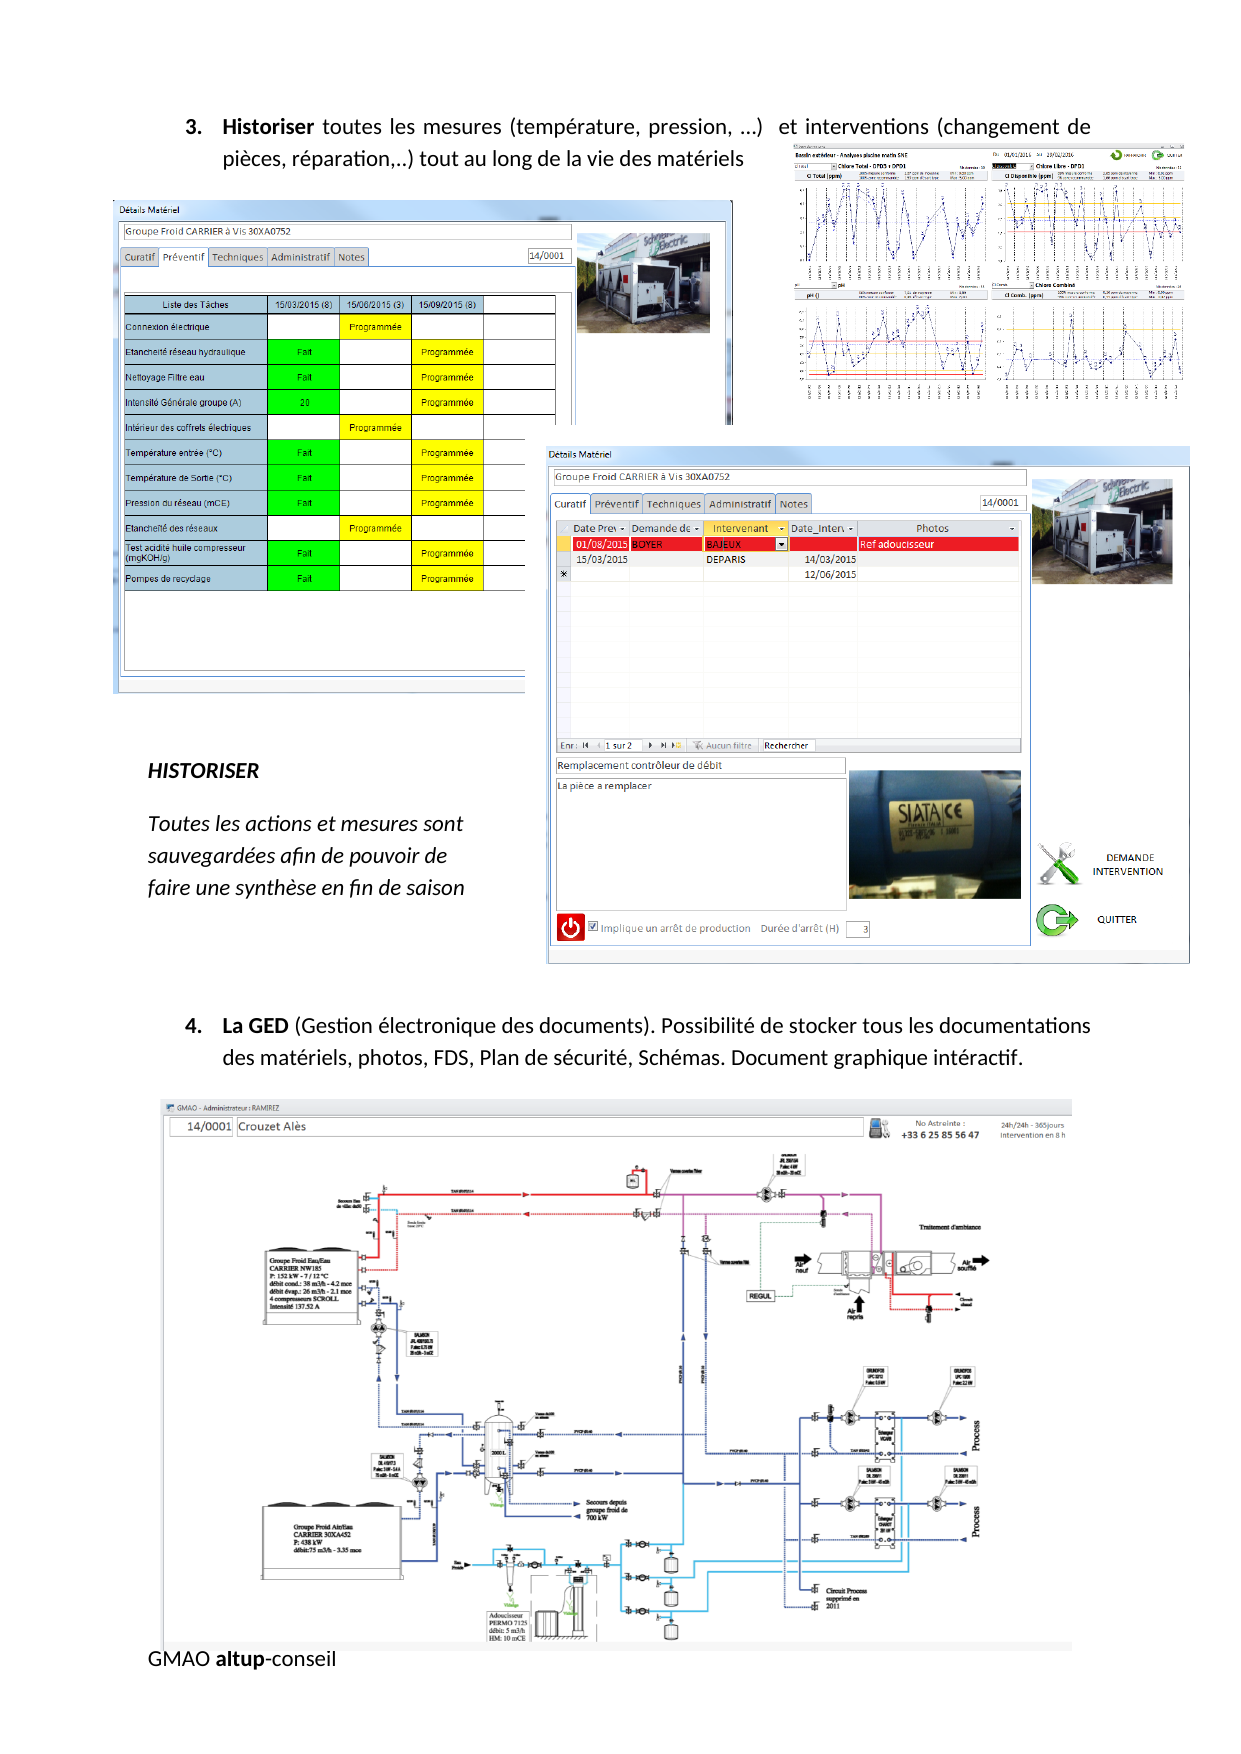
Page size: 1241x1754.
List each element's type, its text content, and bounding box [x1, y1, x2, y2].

picture [113, 200, 733, 694]
text HISTORISER [148, 756, 487, 784]
picture [793, 143, 1185, 399]
text Toutes les actions et mesures sont sauvegardées afin de pouvoir de faire une synthèse en fin de saison [148, 809, 487, 901]
list Historiser toutes les mesures (température, pression, …) et interventions (changement de pièces, réparation,..) tout au long de la vie des matériels [185, 112, 1093, 172]
list La GED (Gestion électronique des documents). Possibilité de stocker tous les documentations des matériels, photos, FDS, Plan de sécurité, Schémas. Document graphique intéractif. [185, 1011, 1093, 1072]
picture [160, 1099, 1072, 1651]
picture [546, 446, 1190, 964]
